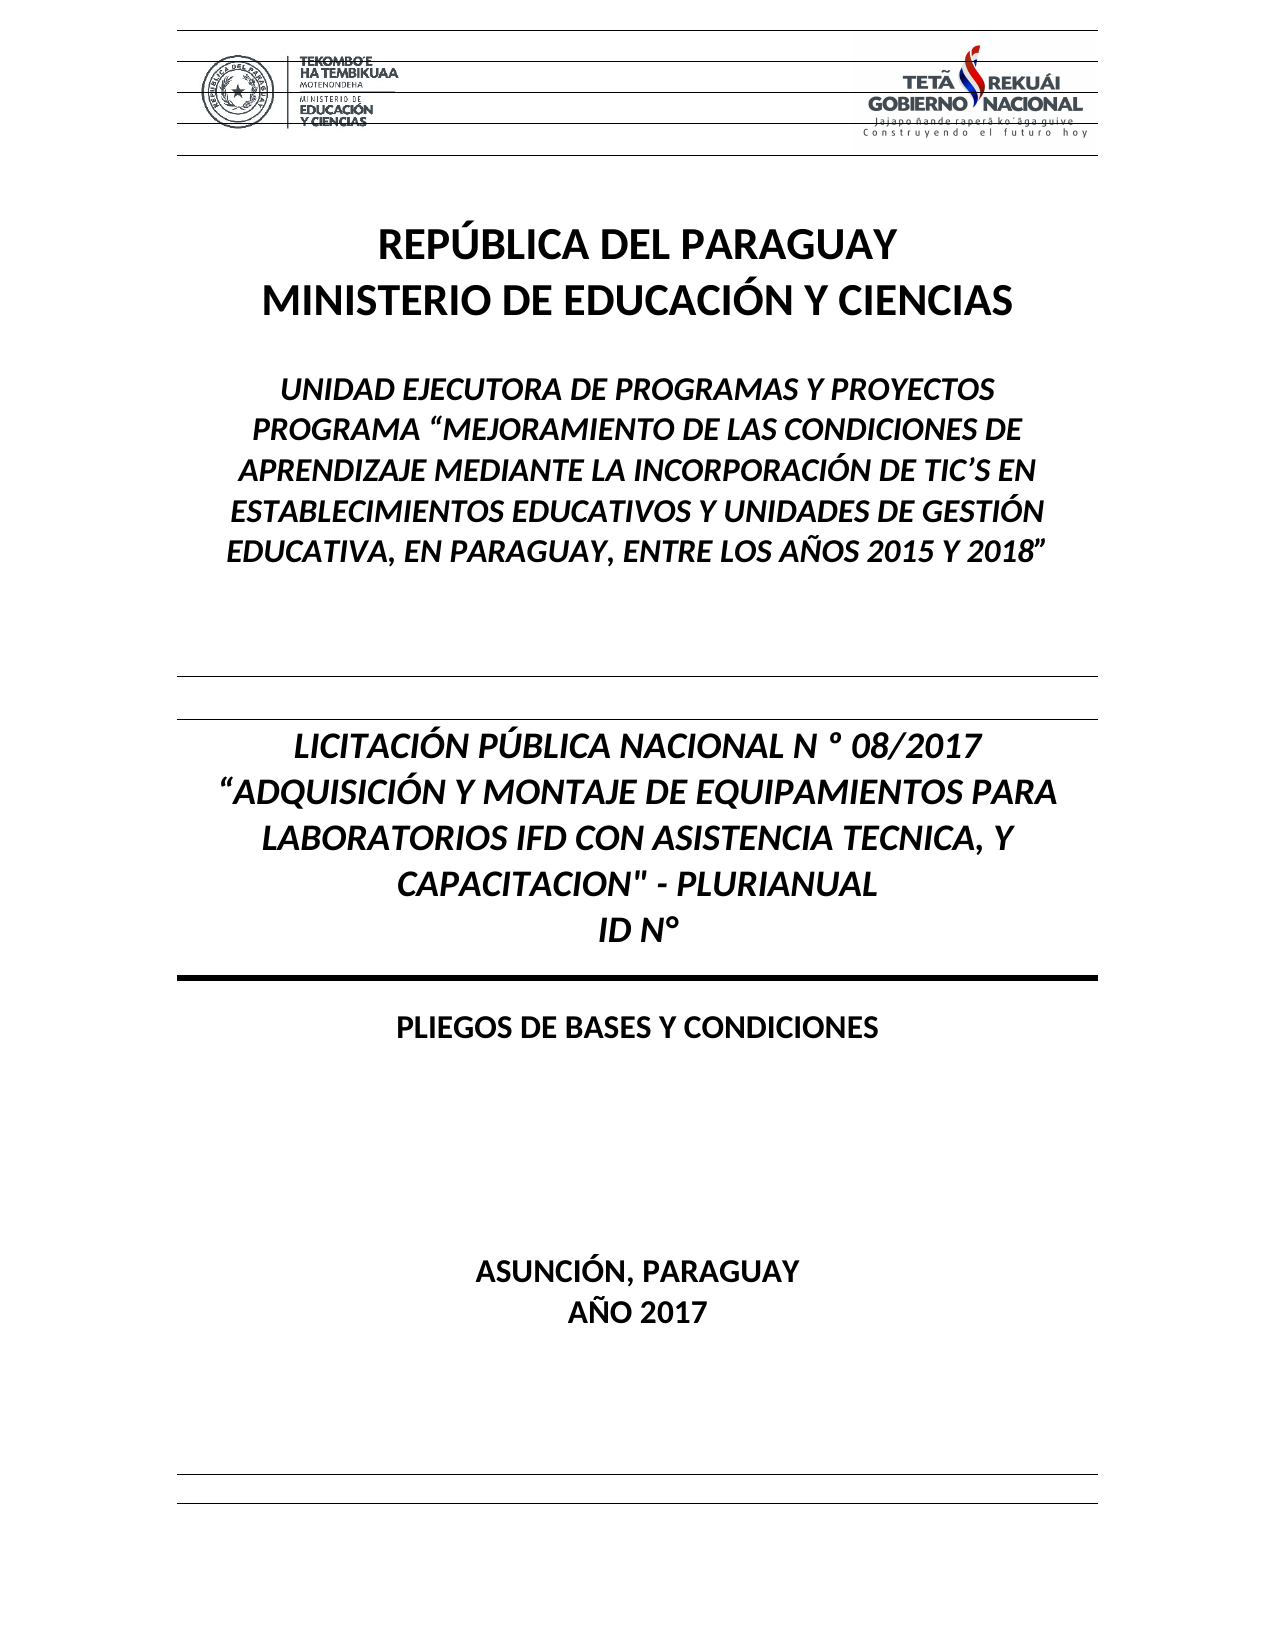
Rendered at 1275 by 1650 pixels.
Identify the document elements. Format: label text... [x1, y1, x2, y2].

text LICITACIÓN PÚBLICA NACIONAL N º 08/2017 [177, 720, 1098, 768]
picture [176, 32, 420, 151]
picture [853, 124, 1097, 151]
picture [853, 32, 1097, 61]
text “ADQUISICIÓN Y MONTAJE DE EQUIPAMIENTOS PARA LABORATORIOS IFD CON ASISTENCIA TECNICA, Y CAPACITACION" - PLURIANUAL [177, 768, 1098, 906]
text REPÚBLICA DEL PARAGUAY [177, 215, 1098, 271]
text UNIDAD EJECUTORA DE PROGRAMAS Y PROYECTOS [177, 367, 1098, 408]
text MINISTERIO DE EDUCACIÓN Y CIENCIAS [177, 271, 1098, 327]
text ID N° [177, 906, 1098, 952]
text PLIEGOS DE BASES Y CONDICIONES [177, 1006, 1098, 1047]
picture [853, 62, 1097, 92]
text AÑO 2017 [177, 1291, 1098, 1332]
picture [853, 93, 1097, 123]
text ASUNCIÓN, PARAGUAY [177, 1250, 1098, 1291]
text PROGRAMA “MEJORAMIENTO DE LAS CONDICIONES DE APRENDIZAJE MEDIANTE LA INCORPORACIÓN DE TIC’S EN ESTABLECIMIENTOS EDUCATIVOS Y UNIDADES DE GESTIÓN EDUCATIVA, EN PARAGUAY, ENTRE LOS AÑOS 2015 Y 2018” [177, 408, 1098, 571]
